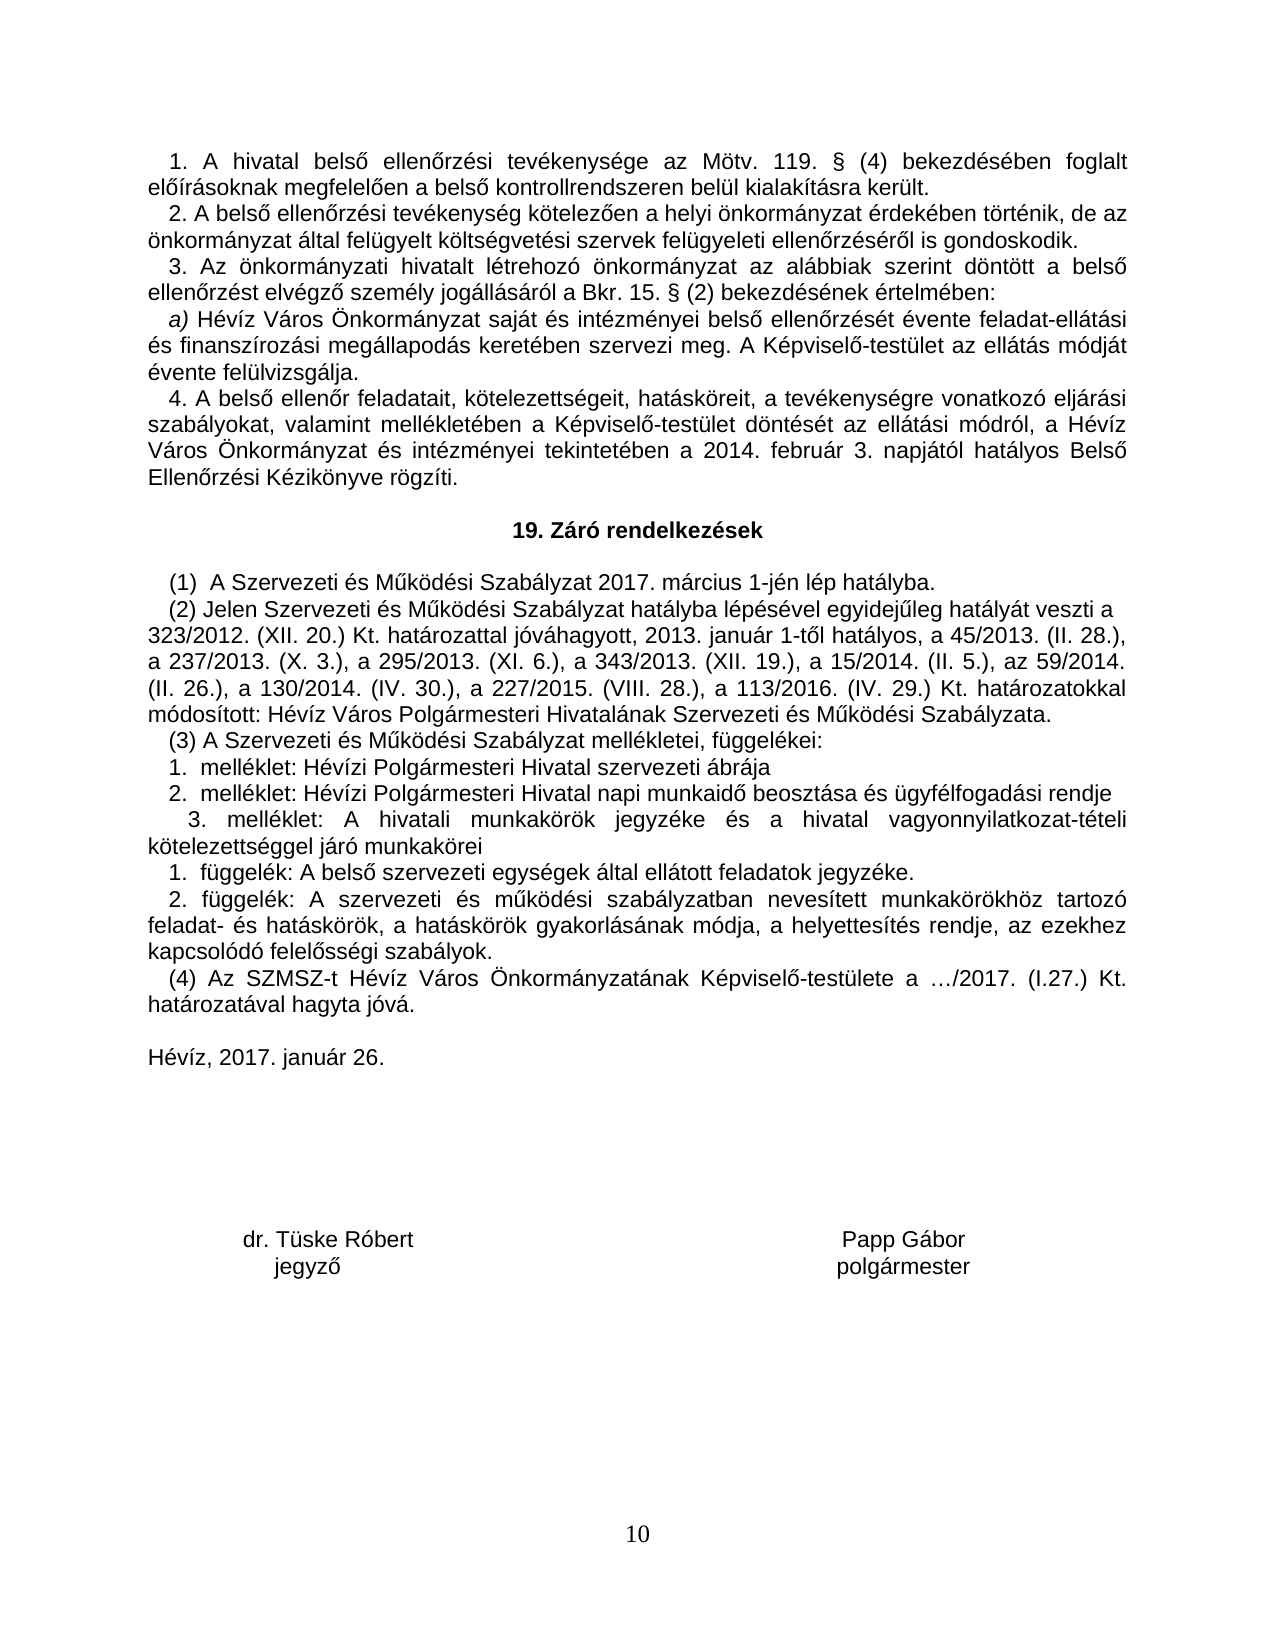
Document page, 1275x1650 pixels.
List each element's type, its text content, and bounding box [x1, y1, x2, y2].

text 3. Az önkormányzati hivatalt létrehozó önkormányzat az alábbiak szerint döntött a belső ellenőrzést elvégző személy jogállásáról a Bkr. 15. § (2) bekezdésének értelmében: [148, 253, 1127, 306]
table_header Papp Gábor polgármester [650, 1226, 1151, 1279]
text 1. A hivatal belső ellenőrzési tevékenysége az Mötv. 119. § (4) bekezdésében foglalt előírásoknak megfelelően a belső kontrollrendszeren belül kialakításra került. [148, 148, 1127, 200]
text Hévíz, 2017. január 26. [148, 1044, 1127, 1070]
text 1. melléklet: Hévízi Polgármesteri Hivatal szervezeti ábrája [148, 754, 1127, 780]
text 2. melléklet: Hévízi Polgármesteri Hivatal napi munkaidő beosztása és ügyfélfogadási rendje [148, 780, 1127, 806]
table_header dr. Tüske Róbert jegyző [148, 1226, 649, 1279]
text 2. függelék: A szervezeti és működési szabályzatban nevesített munkakörökhöz tartozó feladat- és hatáskörök, a hatáskörök gyakorlásának módja, a helyettesítés rendje, az ezekhez kapcsolódó felelősségi szabályok. [148, 886, 1127, 964]
text (3) A Szervezeti és Működési Szabályzat mellékletei, függelékei: [148, 727, 1127, 754]
text (4) Az SZMSZ-t Hévíz Város Önkormányzatának Képviselő-testülete a …/2017. (I.27.) Kt. határozatával hagyta jóvá. [148, 964, 1127, 1017]
text 2. A belső ellenőrzési tevékenység kötelezően a helyi önkormányzat érdekében történik, de az önkormányzat által felügyelt költségvetési szervek felügyeleti ellenőrzéséről is gondoskodik. [148, 200, 1127, 253]
text (2) Jelen Szervezeti és Működési Szabályzat hatályba lépésével egyidejűleg hatályát veszti a [148, 596, 1127, 622]
text 3. melléklet: A hivatali munkakörök jegyzéke és a hivatal vagyonnyilatkozat-tételi kötelezettséggel járó munkakörei [148, 806, 1127, 859]
text 19. Záró rendelkezések [148, 517, 1127, 543]
text a) Hévíz Város Önkormányzat saját és intézményei belső ellenőrzését évente feladat-ellátási és finanszírozási megállapodás keretében szervezi meg. A Képviselő-testület az ellátás módját évente felülvizsgálja. [148, 306, 1127, 385]
text 4. A belső ellenőr feladatait, kötelezettségeit, hatásköreit, a tevékenységre vonatkozó eljárási szabályokat, valamint mellékletében a Képviselő-testület döntését az ellátási módról, a Hévíz Város Önkormányzat és intézményei tekintetében a 2014. február 3. napjától hatályos Belső Ellenőrzési Kézikönyve rögzíti. [148, 385, 1127, 490]
text 323/2012. (XII. 20.) Kt. határozattal jóváhagyott, 2013. január 1-től hatályos, a 45/2013. (II. 28.), a 237/2013. (X. 3.), a 295/2013. (XI. 6.), a 343/2013. (XII. 19.), a 15/2014. (II. 5.), az 59/2014. (II. 26.), a 130/2014. (IV. 30.), a 227/2015. (VIII. 28.), a 113/2016. (IV. 29.) Kt. határozatokkal módosított: Hévíz Város Polgármesteri Hivatalának Szervezeti és Működési Szabályzata. [148, 622, 1127, 727]
text 1. függelék: A belső szervezeti egységek által ellátott feladatok jegyzéke. [148, 859, 1127, 886]
text (1) A Szervezeti és Működési Szabályzat 2017. március 1-jén lép hatályba. [148, 569, 1127, 596]
